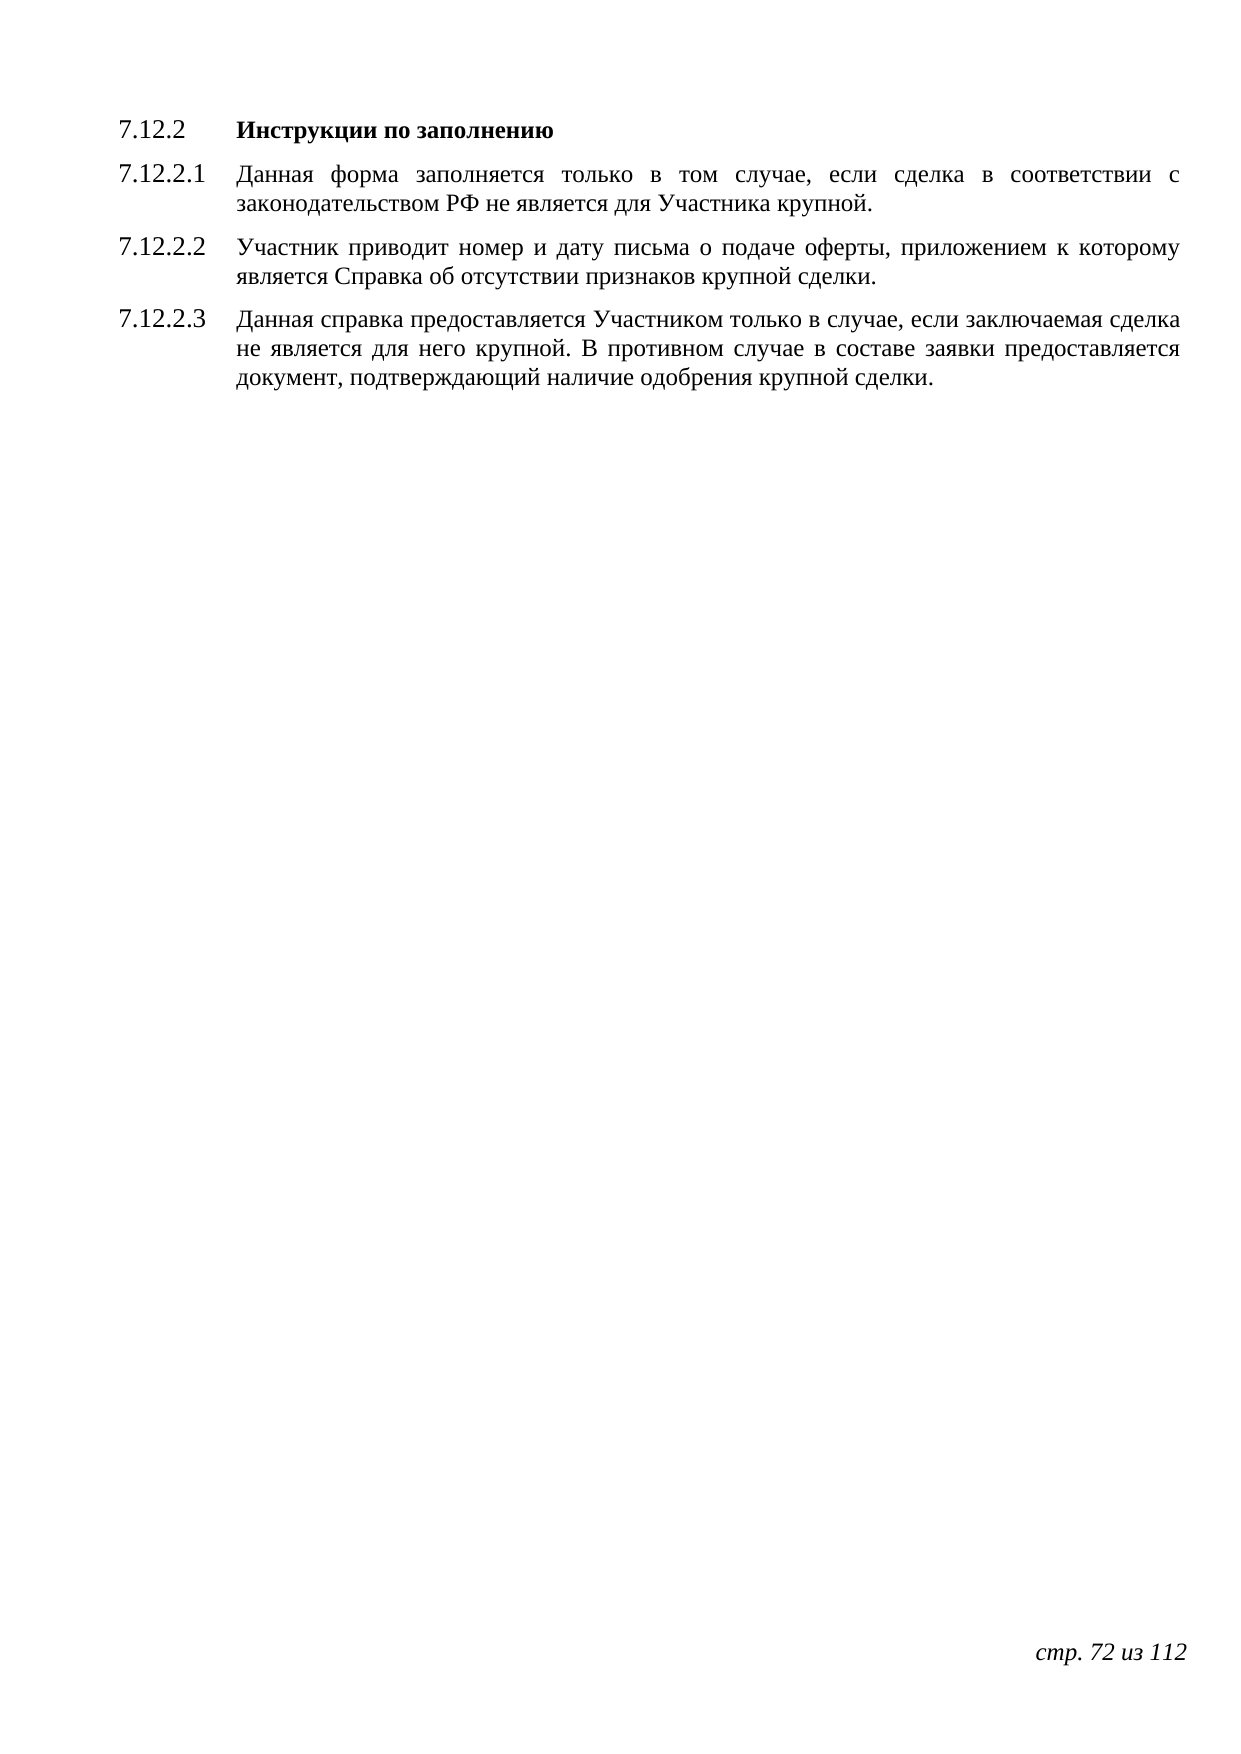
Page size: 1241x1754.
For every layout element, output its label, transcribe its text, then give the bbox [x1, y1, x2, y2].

list Инструкции по заполнению [118, 114, 1181, 145]
list Данная справка предоставляется Участником только в случае, если заключаемая сделка не является для него крупной. В противном случае в составе заявки предоставляется документ, подтверждающий наличие одобрения крупной сделки. [118, 302, 1181, 391]
list Данная форма заполняется только в том случае, если сделка в соответствии с законодательством РФ не является для Участника крупной. [118, 157, 1181, 217]
list Участник приводит номер и дату письма о подаче оферты, приложением к которому является Справка об отсутствии признаков крупной сделки. [118, 230, 1181, 289]
